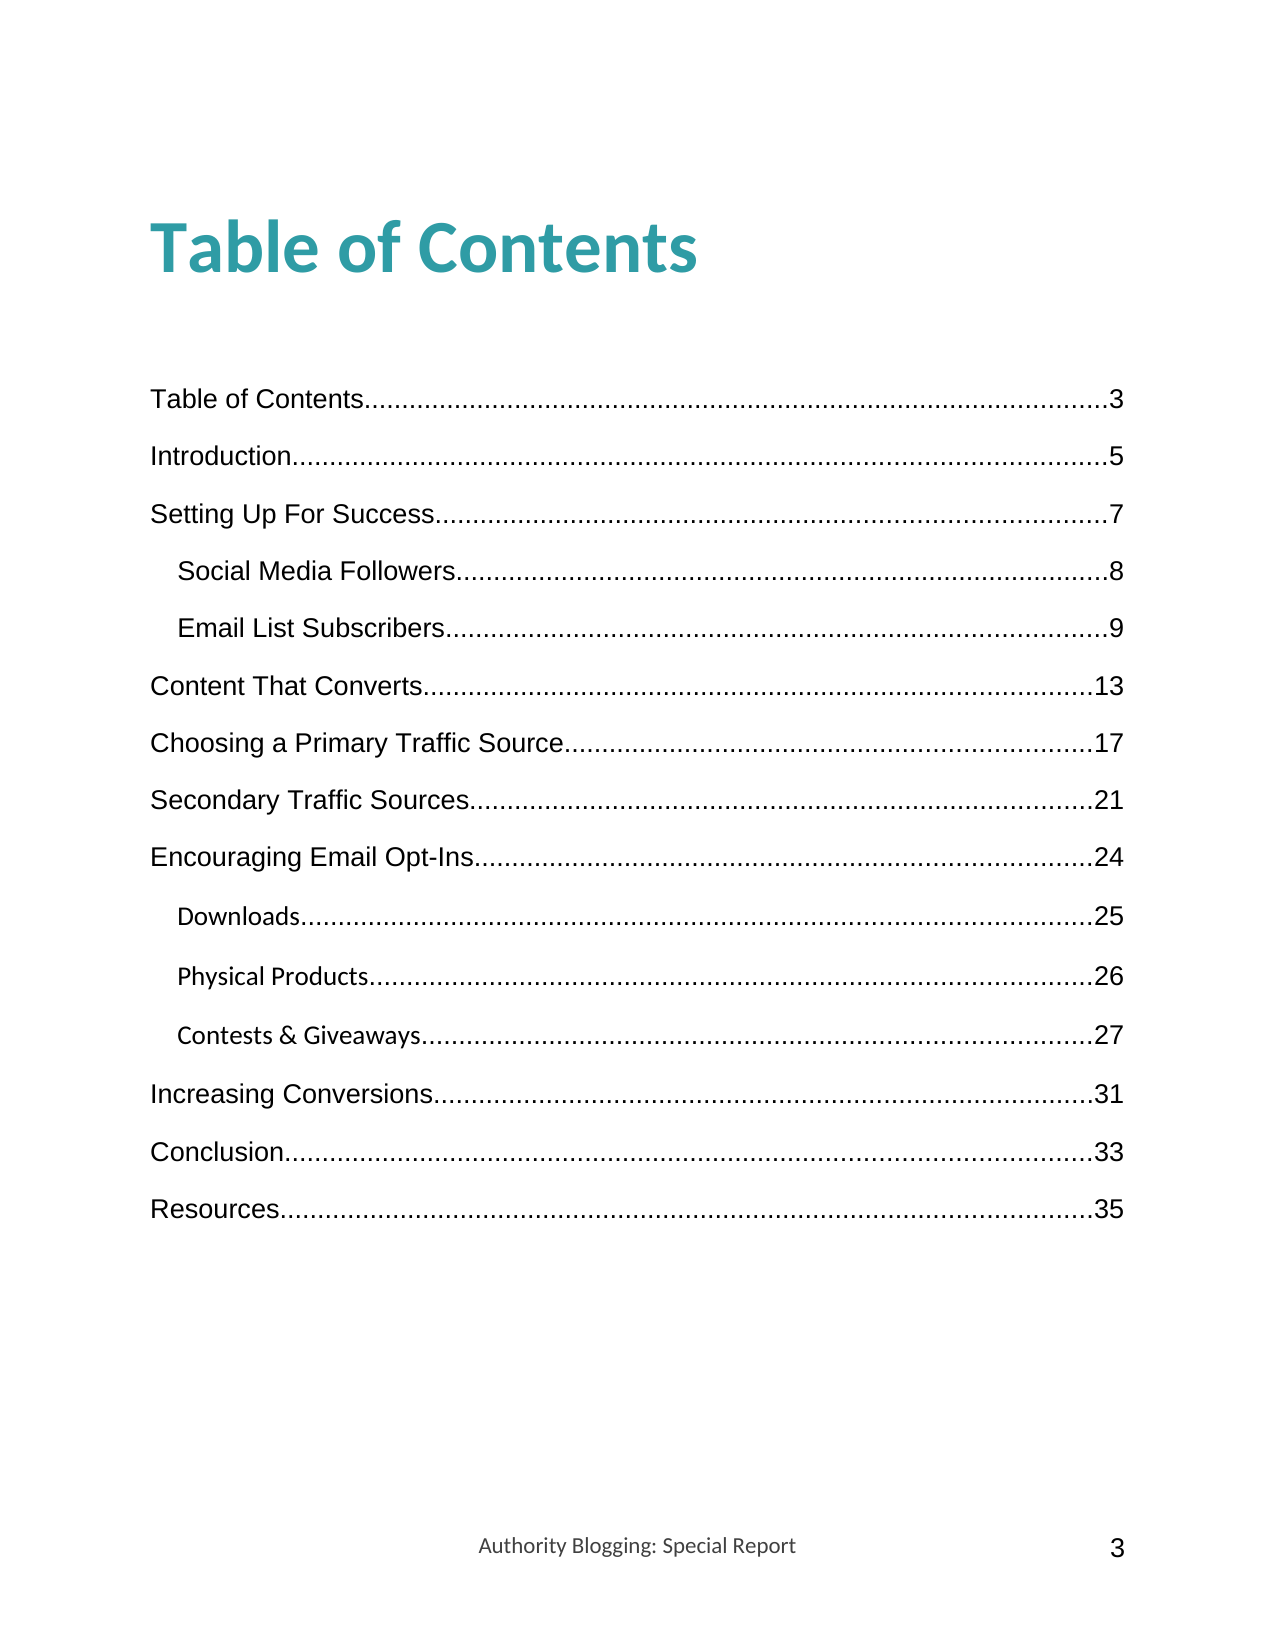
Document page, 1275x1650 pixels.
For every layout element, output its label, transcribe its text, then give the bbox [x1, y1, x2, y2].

text Content That Converts 13 [150, 669, 1125, 701]
text Secondary Traffic Sources 21 [150, 784, 1125, 815]
text Encouraging Email Opt-Ins 24 [150, 841, 1125, 873]
text Social Media Followers 8 [177, 555, 1125, 586]
text Downloads 25 [177, 899, 1125, 932]
text Physical Products 26 [177, 959, 1125, 992]
text Conclusion 33 [150, 1136, 1125, 1167]
text Table of Contents 3 [150, 383, 1125, 414]
text Introduction 5 [150, 440, 1125, 472]
text Setting Up For Success 7 [150, 498, 1125, 529]
text Resources 35 [150, 1193, 1125, 1224]
text Choosing a Primary Traffic Source 17 [150, 727, 1125, 758]
text Increasing Conversions 31 [150, 1078, 1125, 1110]
subtitle Table of Contents [150, 200, 1125, 383]
text Contests & Giveaways 27 [177, 1018, 1125, 1052]
text Email List Subscribers 9 [177, 612, 1125, 643]
